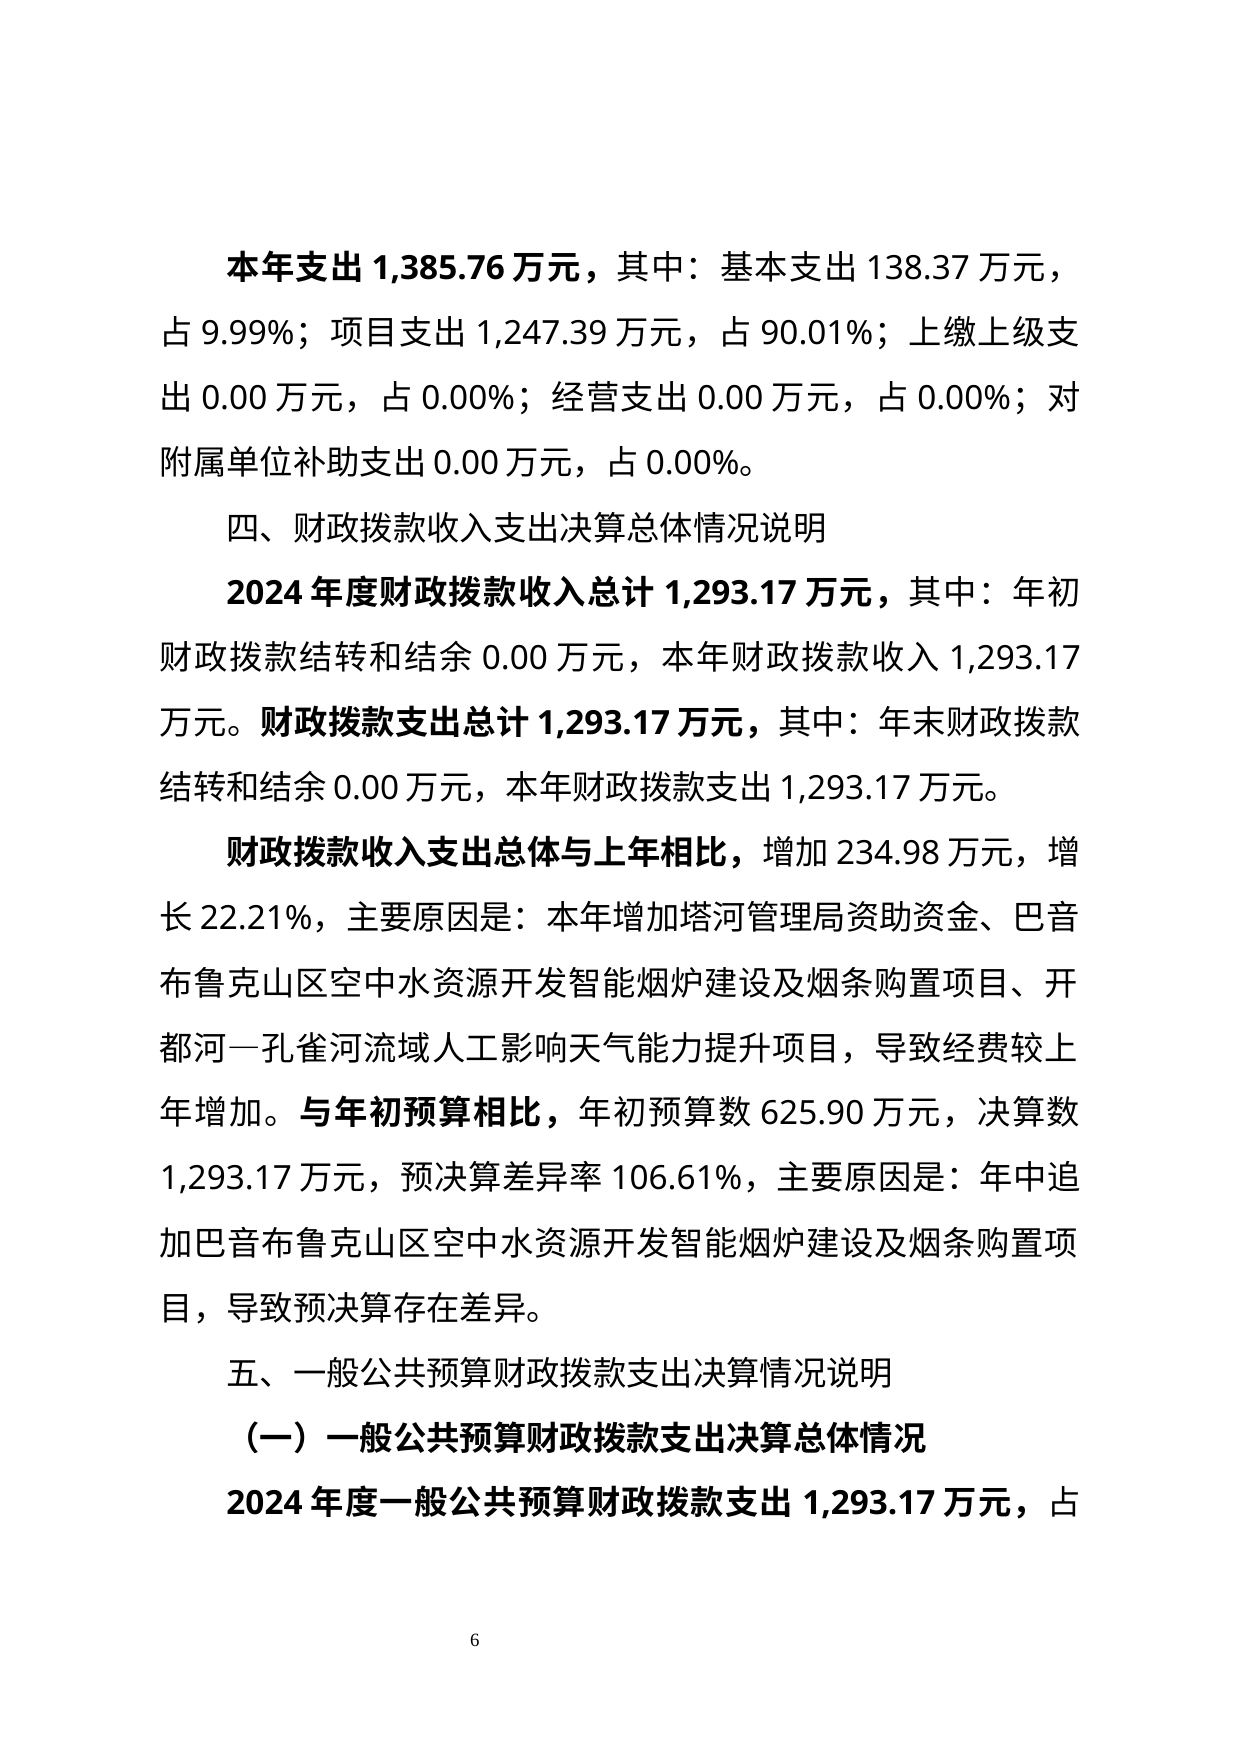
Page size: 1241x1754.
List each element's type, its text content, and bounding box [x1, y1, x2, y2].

text 五、一般公共预算财政拨款支出决算情况说明 [159, 1338, 1081, 1403]
text 财政拨款收入支出总体与上年相比，增加234.98万元，增长22.21%，主要原因是：本年增加塔河管理局资助资金、巴音布鲁克山区空中水资源开发智能烟炉建设及烟条购置项目、开都河—孔雀河流域人工影响天气能力提升项目，导致经费较上年增加。与年初预算相比，年初预算数625.90万元，决算数1,293.17万元，预决算差异率106.61%，主要原因是：年中追加巴音布鲁克山区空中水资源开发智能烟炉建设及烟条购置项目，导致预决算存在差异。 [159, 818, 1081, 1338]
text 本年支出1,385.76万元，其中：基本支出138.37万元，占9.99%；项目支出1,247.39万元，占90.01%；上缴上级支出0.00万元，占0.00%；经营支出0.00万元，占0.00%；对附属单位补助支出0.00万元，占0.00%。 [159, 233, 1081, 493]
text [159, 1468, 1081, 1533]
text （一）一般公共预算财政拨款支出决算总体情况 [159, 1403, 1081, 1468]
text 2024年度财政拨款收入总计1,293.17万元，其中：年初财政拨款结转和结余0.00万元，本年财政拨款收入1,293.17万元。财政拨款支出总计1,293.17万元，其中：年末财政拨款结转和结余0.00万元，本年财政拨款支出1,293.17万元。 [159, 558, 1081, 818]
text 四、财政拨款收入支出决算总体情况说明 [159, 493, 1081, 558]
